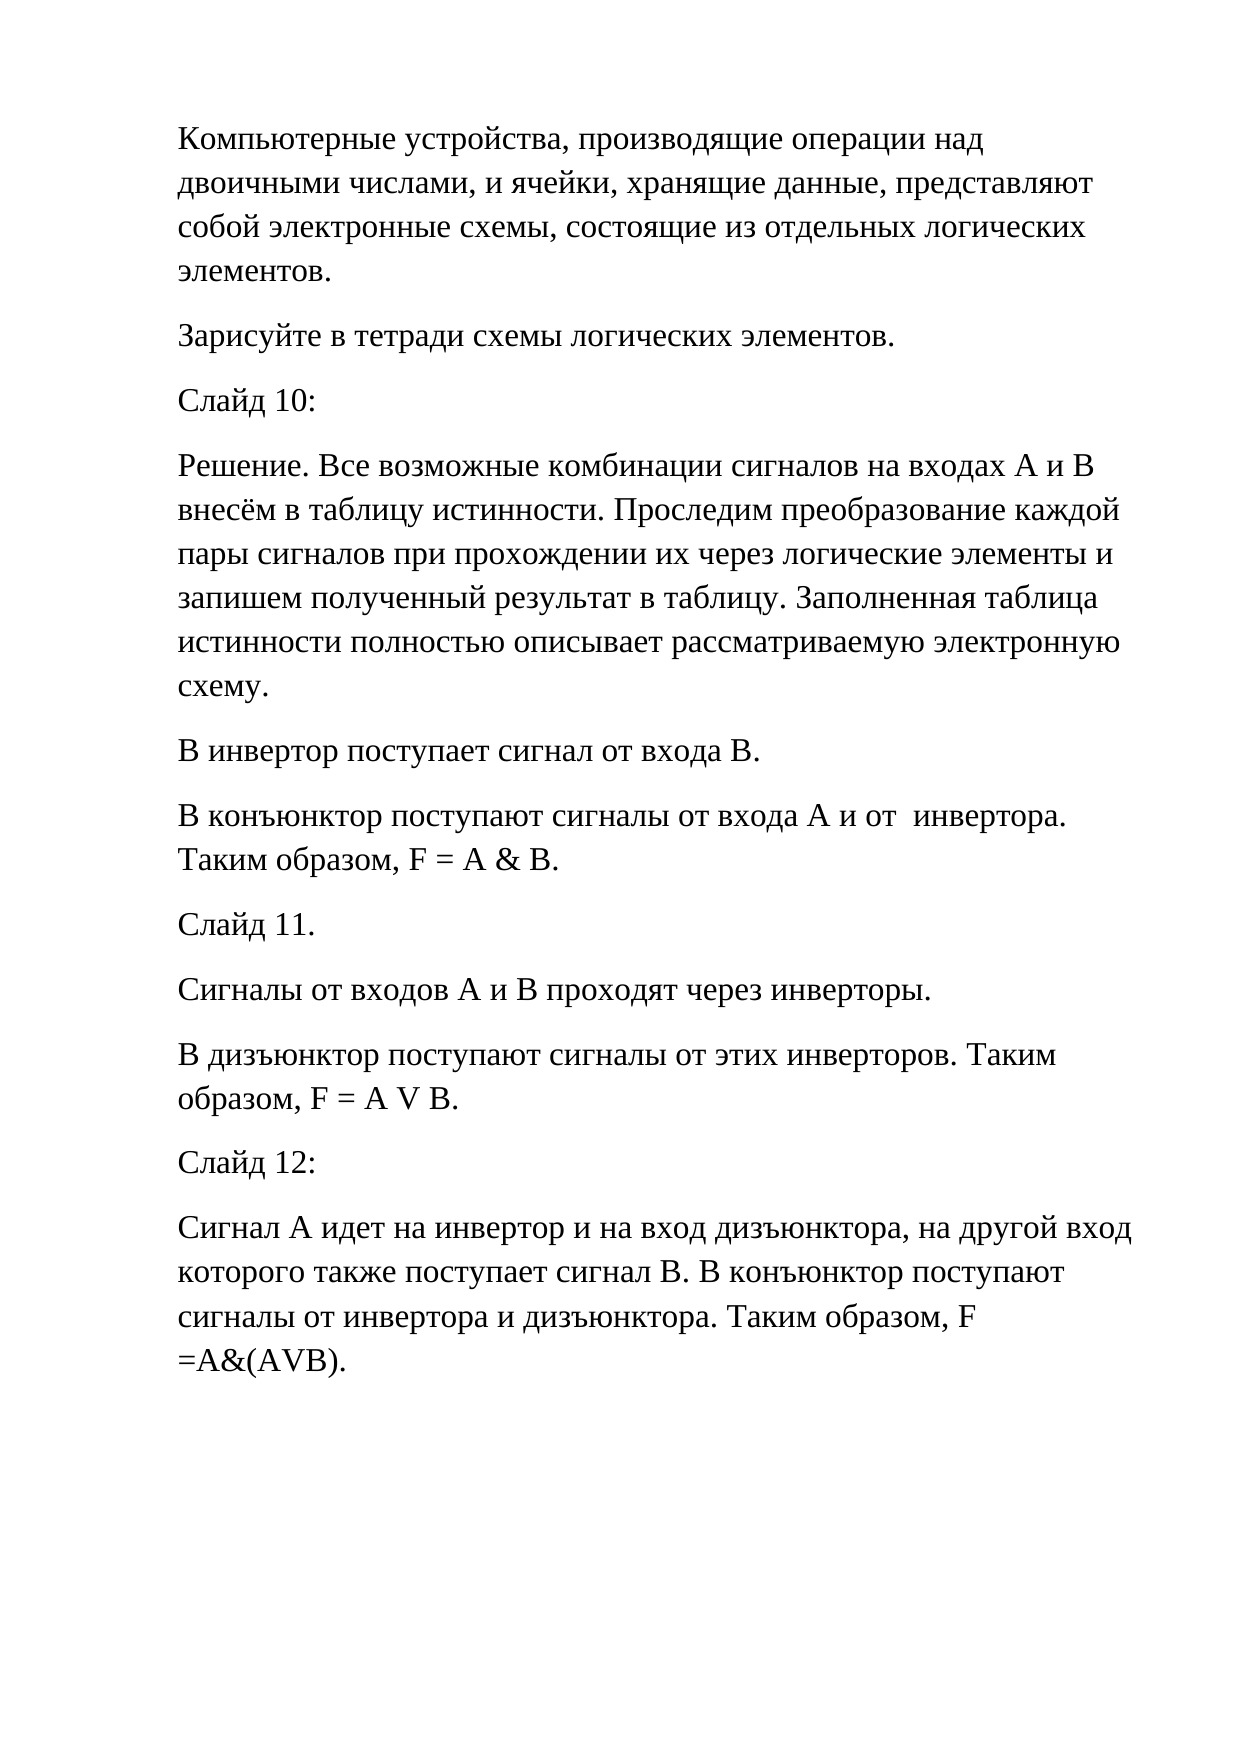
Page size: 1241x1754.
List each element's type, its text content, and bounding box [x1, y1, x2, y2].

text Слайд 12: [177, 1143, 1152, 1181]
text Слайд 10: [177, 380, 1152, 418]
text Решение. Все возможные комбинации сигналов на входах А и В внесём в таблицу истинности. Проследим преобразование каждой пары сигналов при прохождении их через логические элементы и запишем полученный результат в таблицу. Заполненная таблица истинности полностью описывает рассматриваемую электронную схему. [177, 445, 1152, 704]
text В дизъюнктор поступают сигналы от этих инверторов. Таким образом, F = A V B. [177, 1034, 1152, 1116]
text Компьютерные устройства, производящие операции над двоичными числами, и ячейки, хранящие данные, представляют собой электронные схемы, состоящие из отдельных логических элементов. [177, 118, 1152, 289]
text Зарисуйте в тетради схемы логических элементов. [177, 315, 1152, 353]
text В инвертор поступает сигнал от входа В. [177, 730, 1152, 768]
text В конъюнктор поступают сигналы от входа А и от инвертора. Таким образом, F = A & B. [177, 795, 1152, 877]
text Сигналы от входов А и В проходят через инверторы. [177, 969, 1152, 1007]
text Слайд 11. [177, 904, 1152, 942]
text Сигнал А идет на инвертор и на вход дизъюнктора, на другой вход которого также поступает сигнал В. В конъюнктор поступают сигналы от инвертора и дизъюнктора. Таким образом, F =A&(AVB). [177, 1208, 1152, 1378]
